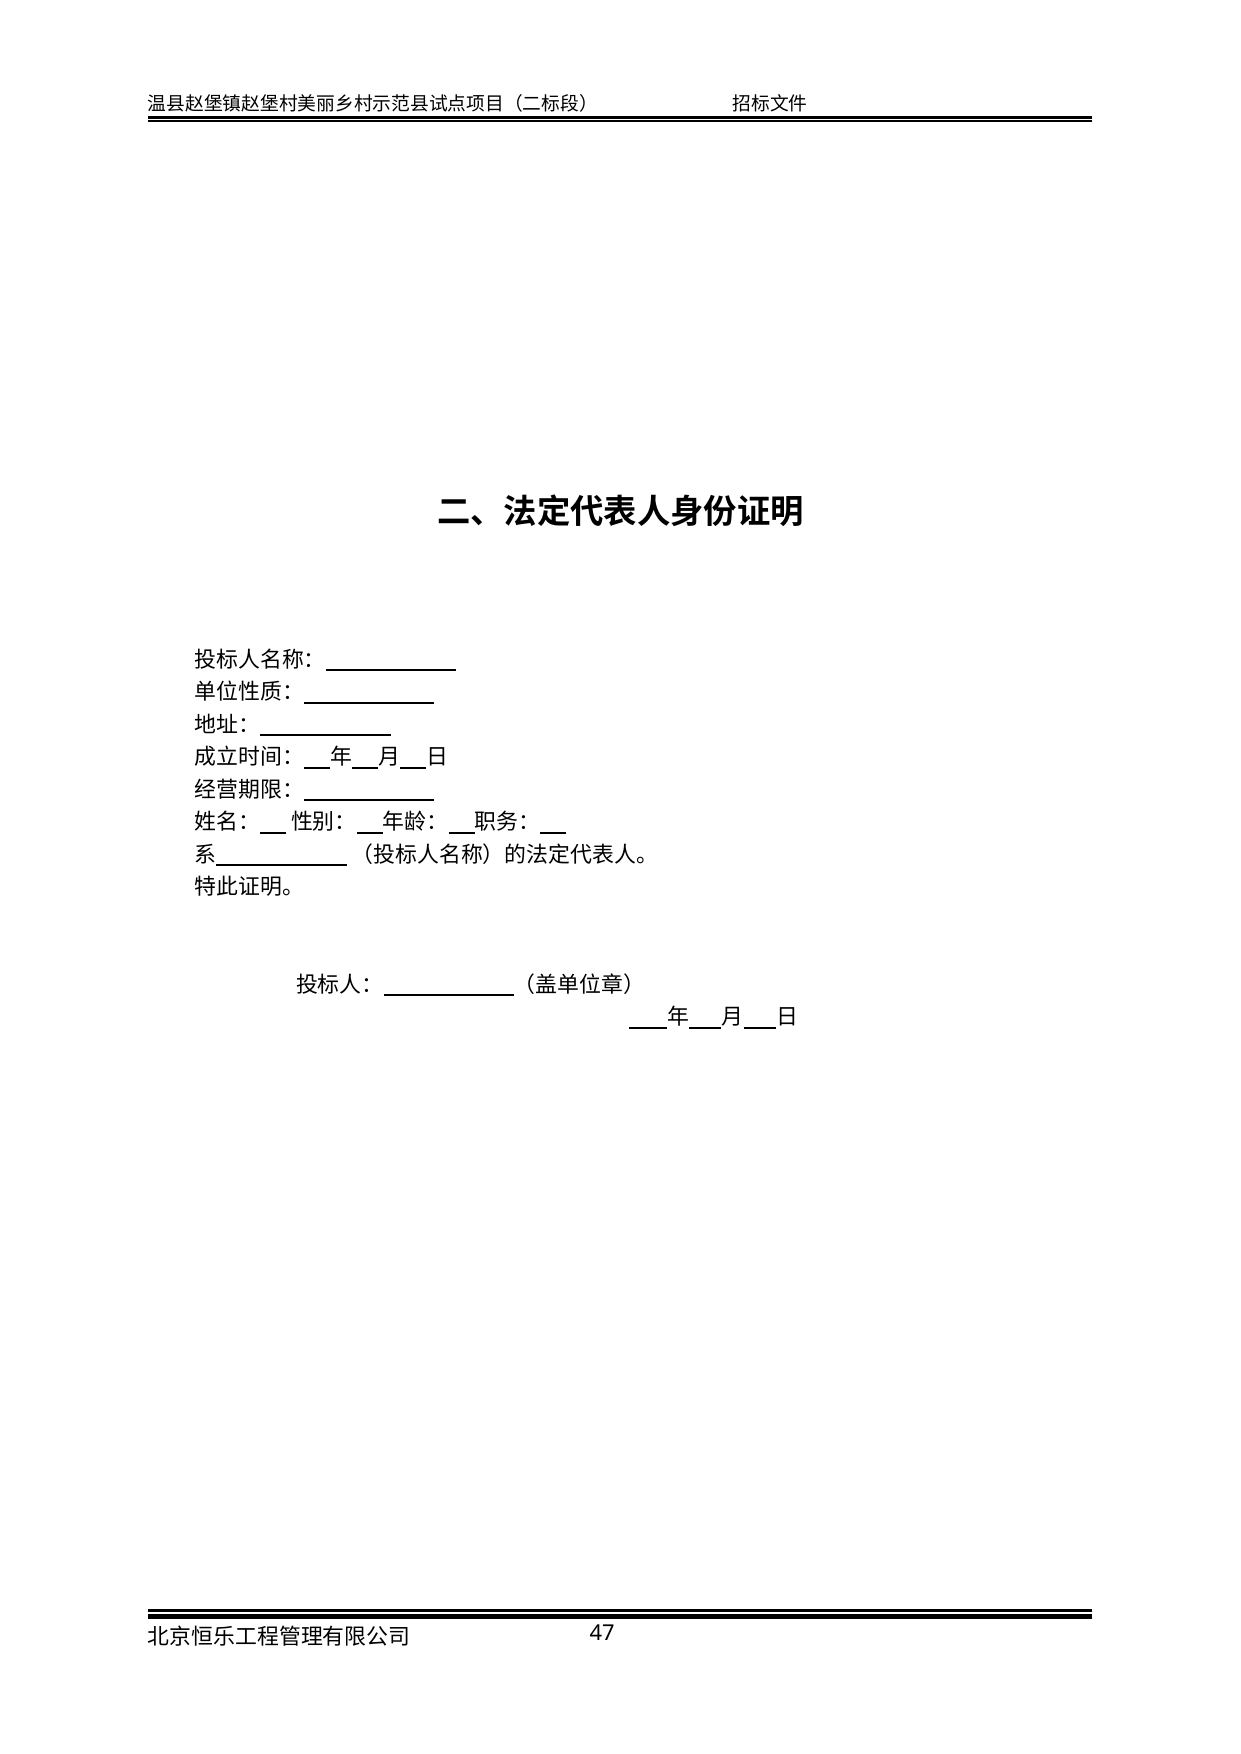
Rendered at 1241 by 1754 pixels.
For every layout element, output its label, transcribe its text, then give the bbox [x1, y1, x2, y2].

text 投标人： （盖单位章） [148, 966, 1092, 999]
text 成立时间： 年 月 日 [148, 739, 1092, 771]
text 年 月 日 [148, 999, 1092, 1031]
text 特此证明。 [148, 869, 1092, 901]
text 投标人名称： [148, 641, 1092, 674]
text 系 （投标人名称）的法定代表人。 [148, 836, 1092, 869]
text 地址： [148, 706, 1092, 739]
text 经营期限： [148, 771, 1092, 804]
text 单位性质： [148, 674, 1092, 706]
subtitle 二、法定代表人身份证明 [148, 476, 1092, 541]
text 姓名： 性别： 年龄： 职务： [148, 804, 1092, 836]
